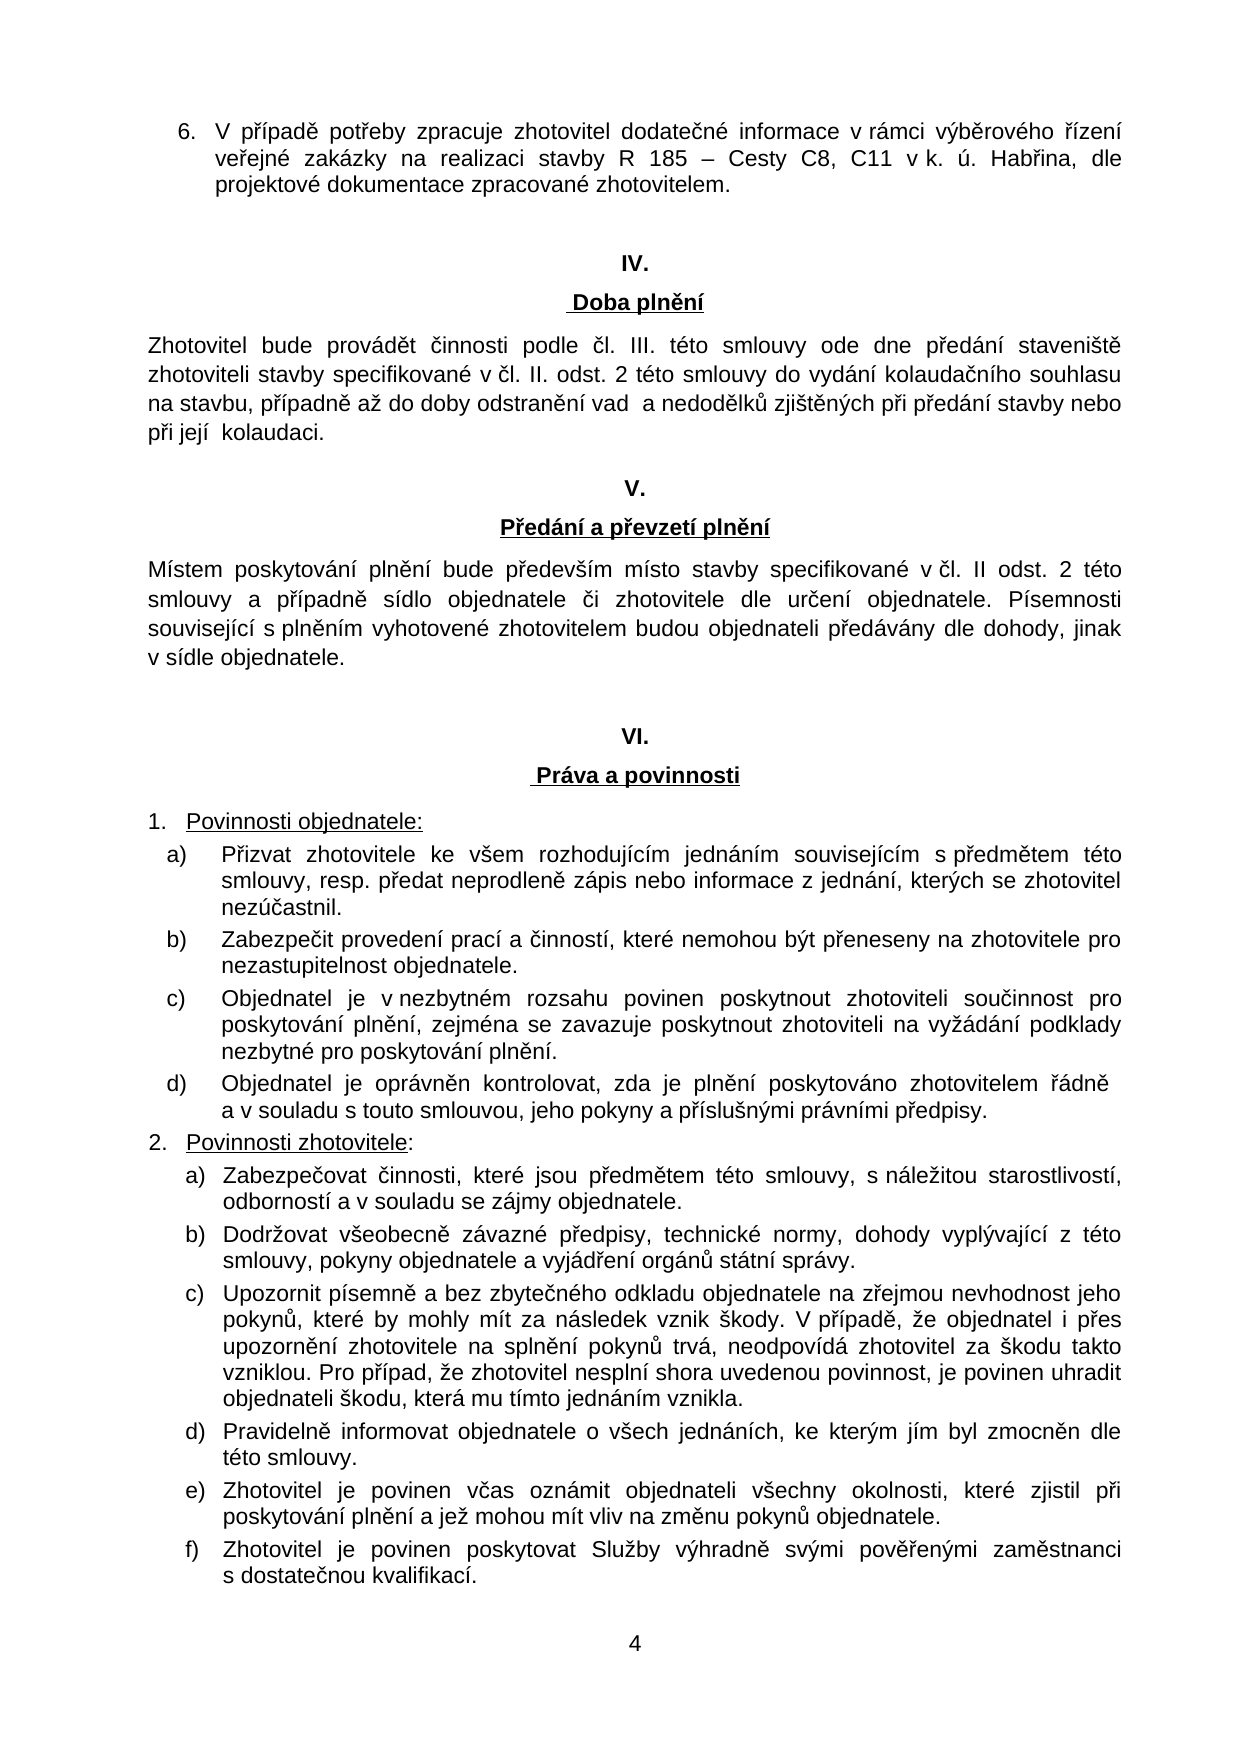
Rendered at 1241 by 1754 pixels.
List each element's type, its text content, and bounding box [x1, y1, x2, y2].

list V případě potřeby zpracuje zhotovitel dodatečné informace v rámci výběrového řízení veřejné zakázky na realizaci stavby R 185 – Cesty C8, C11 v k. ú. Habřina, dle projektové dokumentace zpracované zhotovitelem. [177, 118, 1122, 197]
list Přizvat zhotovitele ke všem rozhodujícím jednáním souvisejícím s předmětem této smlouvy, resp. předat neprodleně zápis nebo informace z jednání, kterých se zhotovitel nezúčastnil. [166, 841, 1122, 920]
subtitle Práva a povinnosti [148, 762, 1122, 789]
list Objednatel je oprávněn kontrolovat, zda je plnění poskytováno zhotovitelem řádně a v souladu s touto smlouvou, jeho pokyny a příslušnými právními předpisy. [166, 1070, 1122, 1123]
subtitle IV. [148, 250, 1122, 276]
text Místem poskytování plnění bude především místo stavby specifikované v čl. II odst. 2 této smlouvy a případně sídlo objednatele či zhotovitele dle určení objednatele. Písemnosti související s plněním vyhotovené zhotovitelem budou objednateli předávány dle dohody, jinak v sídle objednatele. [148, 554, 1122, 670]
subtitle Předání a převzetí plnění [148, 514, 1122, 541]
list Pravidelně informovat objednatele o všech jednáních, ke kterým jím byl zmocněn dle této smlouvy. [185, 1418, 1122, 1471]
list Zhotovitel je povinen poskytovat Služby výhradně svými pověřenými zaměstnanci s dostatečnou kvalifikací. [185, 1536, 1122, 1588]
list Upozornit písemně a bez zbytečného odkladu objednatele na zřejmou nevhodnost jeho pokynů, které by mohly mít za následek vznik škody. V případě, že objednatel i přes upozornění zhotovitele na splnění pokynů trvá, neodpovídá zhotovitel za škodu takto vzniklou. Pro případ, že zhotovitel nesplní shora uvedenou povinnost, je povinen uhradit objednateli škodu, která mu tímto jednáním vznikla. [185, 1280, 1122, 1412]
subtitle Doba plnění [148, 289, 1122, 316]
list Zabezpečit provedení prací a činností, které nemohou být přeneseny na zhotovitele pro nezastupitelnost objednatele. [166, 926, 1122, 979]
subtitle V. [148, 475, 1122, 501]
list Povinnosti objednatele: [148, 808, 1122, 834]
list Zabezpečovat činnosti, které jsou předmětem této smlouvy, s náležitou starostlivostí, odborností a v souladu se zájmy objednatele. [185, 1162, 1122, 1215]
list Objednatel je v nezbytném rozsahu povinen poskytnout zhotoviteli součinnost pro poskytování plnění, zejména se zavazuje poskytnout zhotoviteli na vyžádání podklady nezbytné pro poskytování plnění. [166, 985, 1122, 1064]
text Zhotovitel bude provádět činnosti podle čl. III. této smlouvy ode dne předání staveniště zhotoviteli stavby specifikované v čl. II. odst. 2 této smlouvy do vydání kolaudačního souhlasu na stavbu, případně až do doby odstranění vad a nedodělků zjištěných při předání stavby nebo při její kolaudaci. [148, 329, 1122, 446]
list Povinnosti zhotovitele: [148, 1129, 1122, 1156]
list Zhotovitel je povinen včas oznámit objednateli všechny okolnosti, které zjistil při poskytování plnění a jež mohou mít vliv na změnu pokynů objednatele. [185, 1477, 1122, 1529]
subtitle VI. [148, 723, 1122, 749]
list Dodržovat všeobecně závazné předpisy, technické normy, dohody vyplývající z této smlouvy, pokyny objednatele a vyjádření orgánů státní správy. [185, 1221, 1122, 1274]
